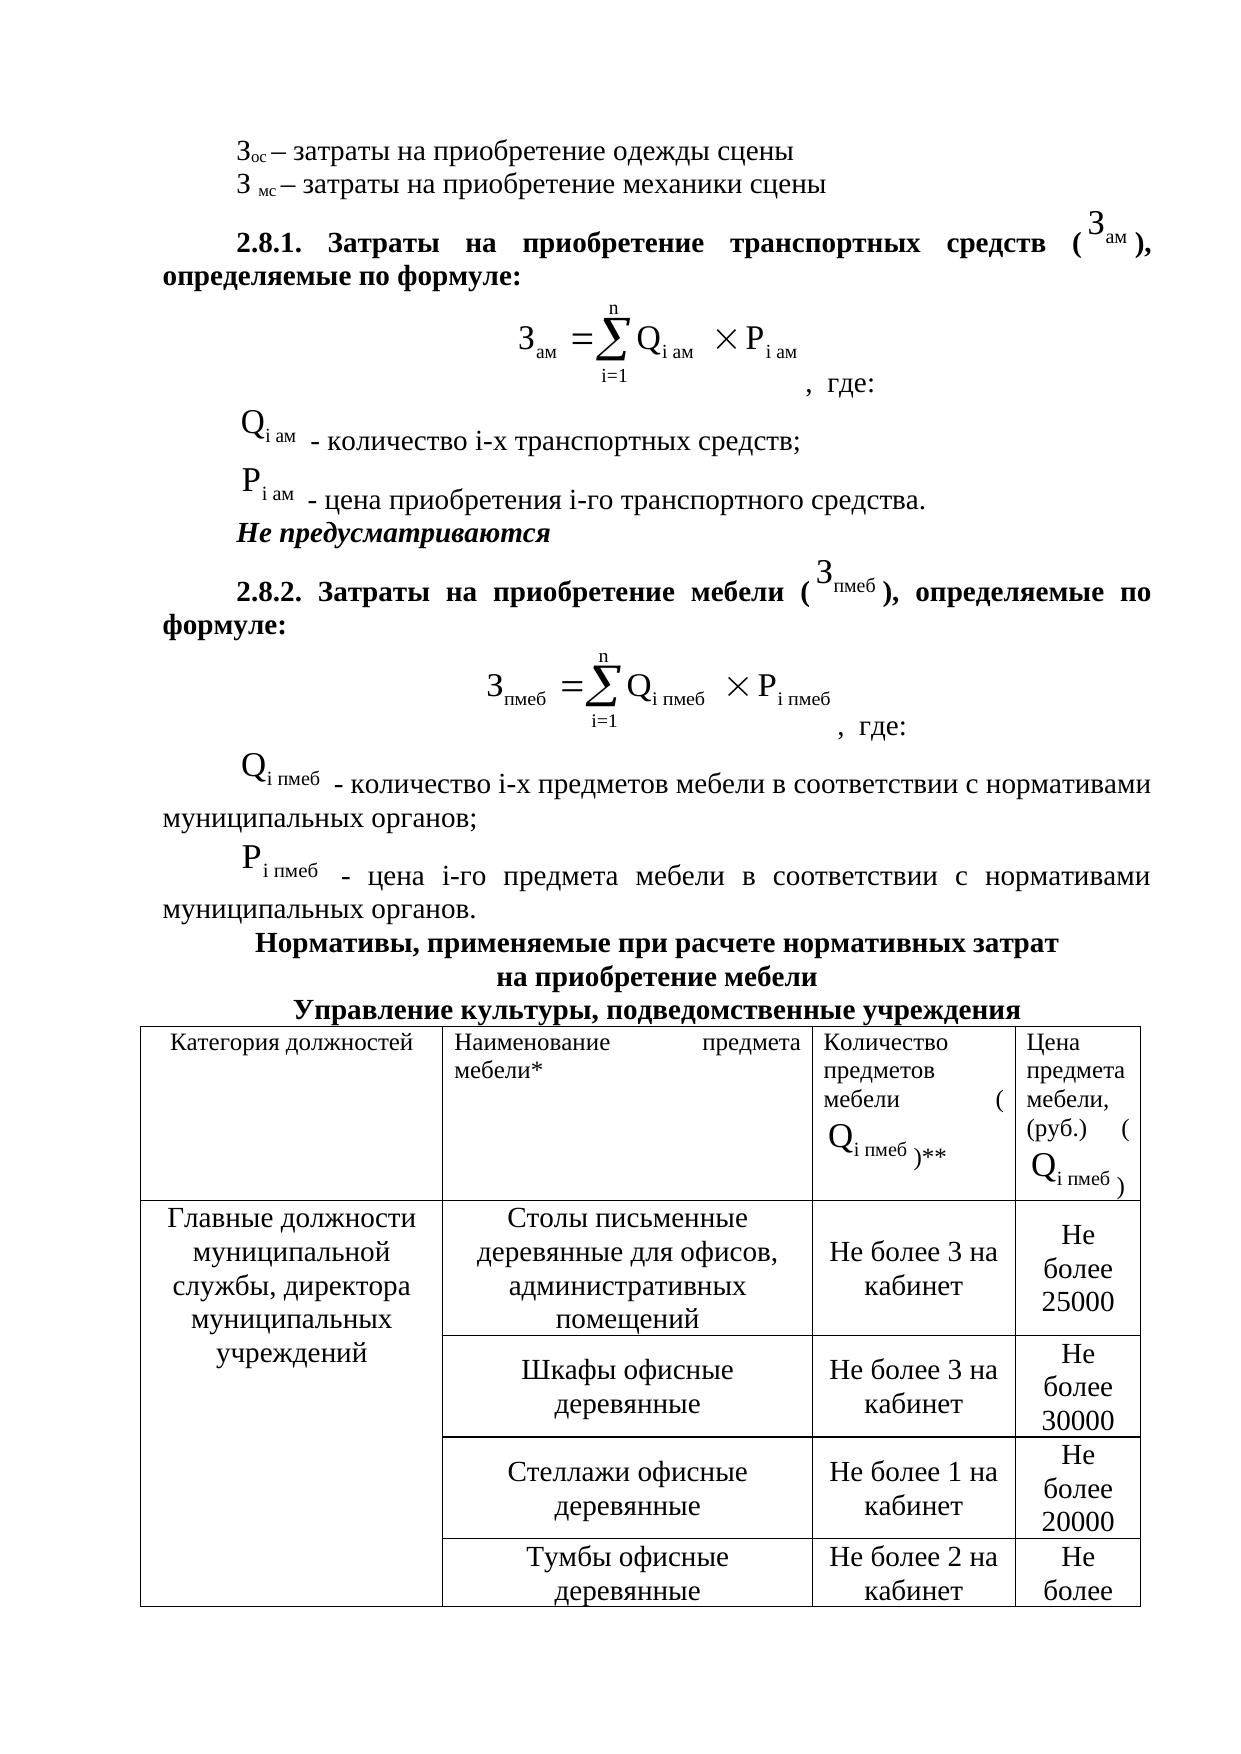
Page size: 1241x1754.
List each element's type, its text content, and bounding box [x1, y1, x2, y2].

table_cell Не более 20000 [1016, 1438, 1140, 1538]
table_cell Не более 10000 [1016, 1539, 1140, 1606]
table_cell Стеллажи офисные деревянные [443, 1438, 812, 1538]
table_cell Столы письменные деревянные для офисов, административных помещений [443, 1201, 812, 1335]
text 2.8.2. Затраты на приобретение мебели (), определяемые по формуле: [162, 549, 1152, 641]
text - цена приобретения i-го транспортного средства. [162, 457, 1152, 516]
table_cell Главные должности муниципальной службы, директора муниципальных учреждений [141, 1201, 442, 1606]
table_cell Шкафы офисные деревянные [443, 1336, 812, 1436]
table_header Наименование предмета мебели* [443, 1027, 812, 1199]
text З мс – затраты на приобретение механики сцены [162, 166, 1152, 200]
table_header Цена предмета мебели, (руб.) () [1016, 1027, 1140, 1199]
text Нормативы, применяемые при расчете нормативных затрат [162, 925, 1152, 959]
text Не предусматриваются [162, 516, 1152, 549]
table_cell Не более 30000 [1016, 1336, 1140, 1436]
text - количество i-х предметов мебели в соответствии с нормативами муниципальных органов; [162, 741, 1152, 833]
text - количество i-х транспортных средств; [162, 399, 1152, 457]
table_header Категория должностей [141, 1027, 442, 1199]
table_header Количество предметов мебели ()** [813, 1027, 1015, 1199]
table_cell Не более 3 на кабинет [813, 1201, 1015, 1335]
text на приобретение мебели [162, 959, 1152, 992]
table_cell Не более 25000 [1016, 1201, 1140, 1335]
text , где: [162, 641, 1152, 741]
text 2.8.1. Затраты на приобретение транспортных средств (), определяемые по формуле: [162, 200, 1152, 292]
table_cell Не более 3 на кабинет [813, 1336, 1015, 1436]
text - цена i-го предмета мебели в соответствии с нормативами муниципальных органов. [162, 833, 1152, 925]
text , где: [162, 292, 1152, 399]
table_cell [443, 1539, 812, 1606]
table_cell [813, 1539, 1015, 1606]
text Зос – затраты на приобретение одежды сцены [162, 133, 1152, 166]
text Управление культуры, подведомственные учреждения [162, 992, 1152, 1026]
table_cell Не более 1 на кабинет [813, 1438, 1015, 1538]
